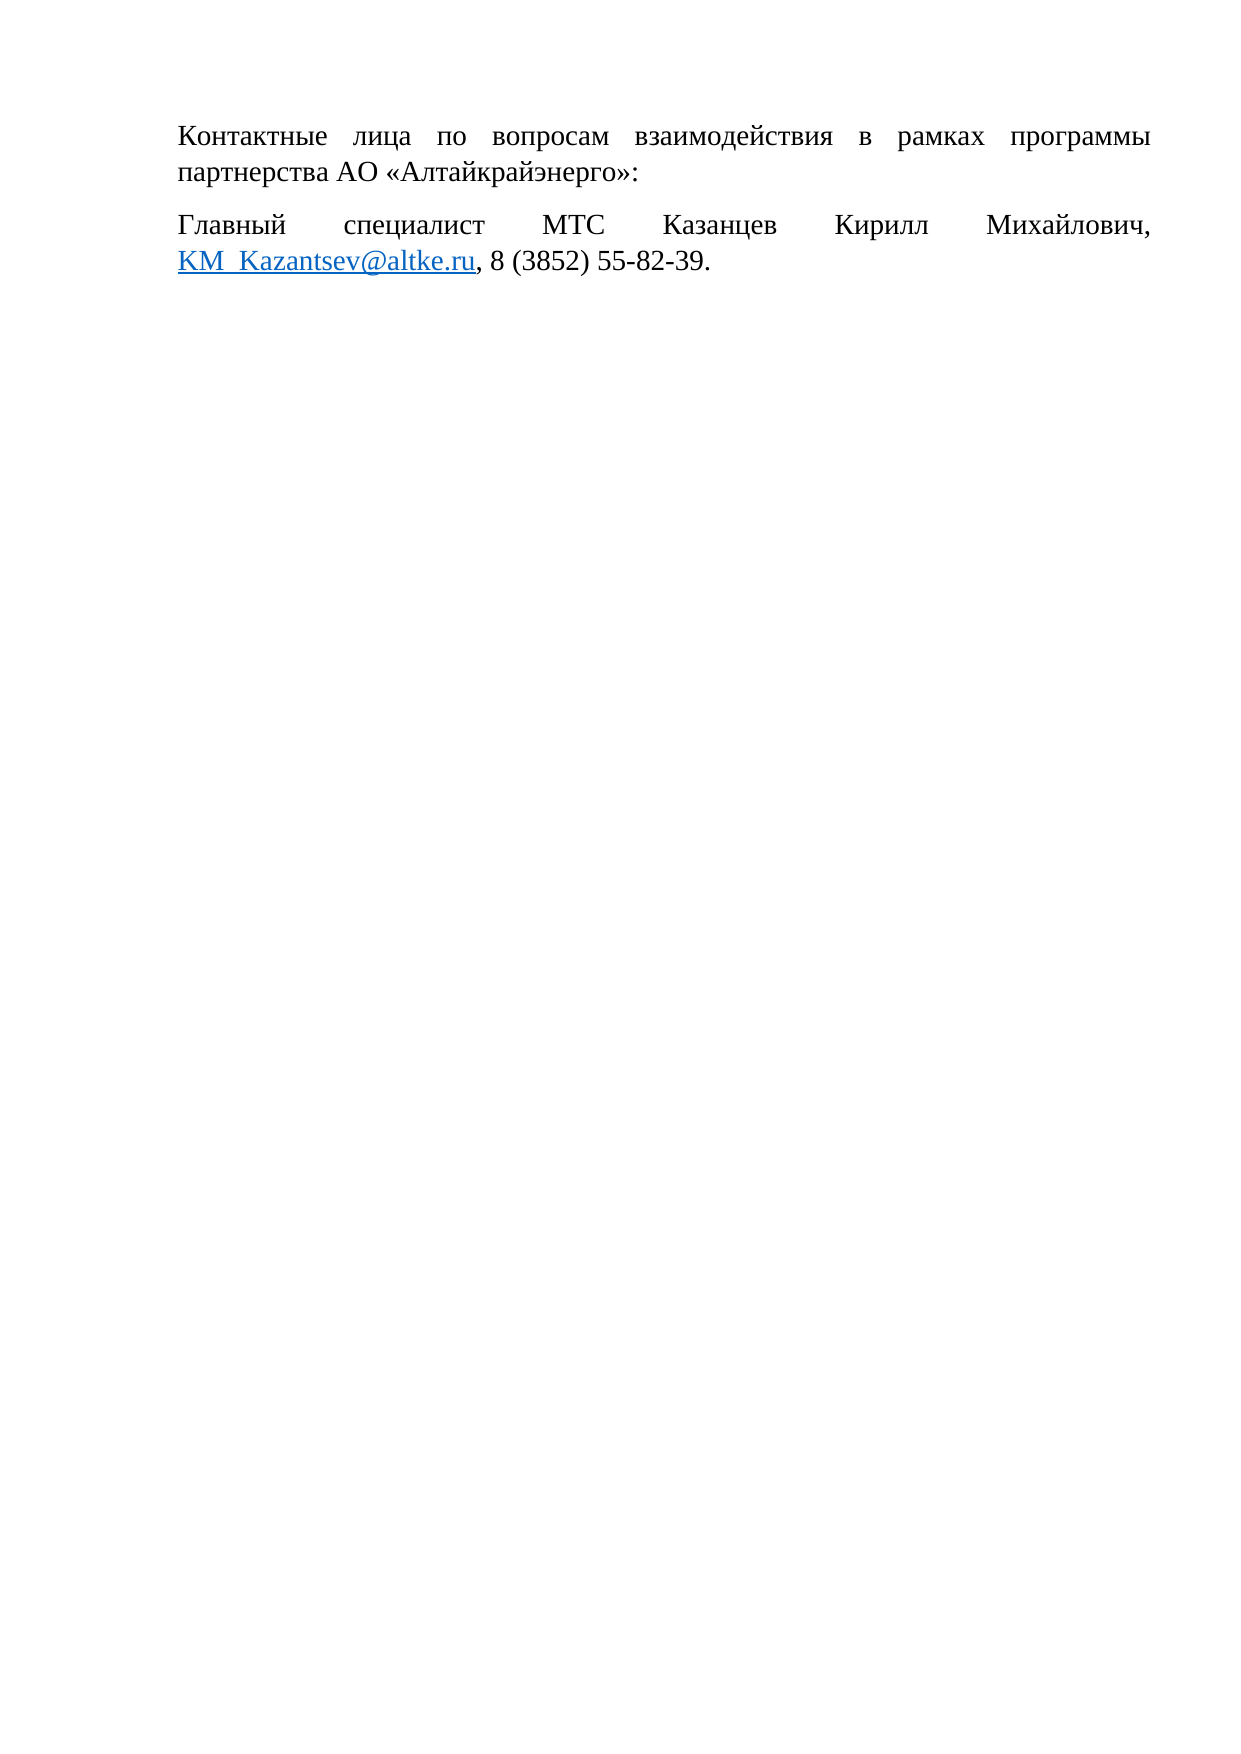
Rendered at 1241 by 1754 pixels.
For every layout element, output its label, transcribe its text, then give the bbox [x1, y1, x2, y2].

text Главный специалист МТС Казанцев Кирилл Михайлович, KM_Kazantsev@altke.ru, 8 (3852) 55-82-39. [177, 207, 1152, 277]
text Контактные лица по вопросам взаимодействия в рамках программы партнерства АО «Алтайкрайэнерго»: [177, 118, 1152, 188]
